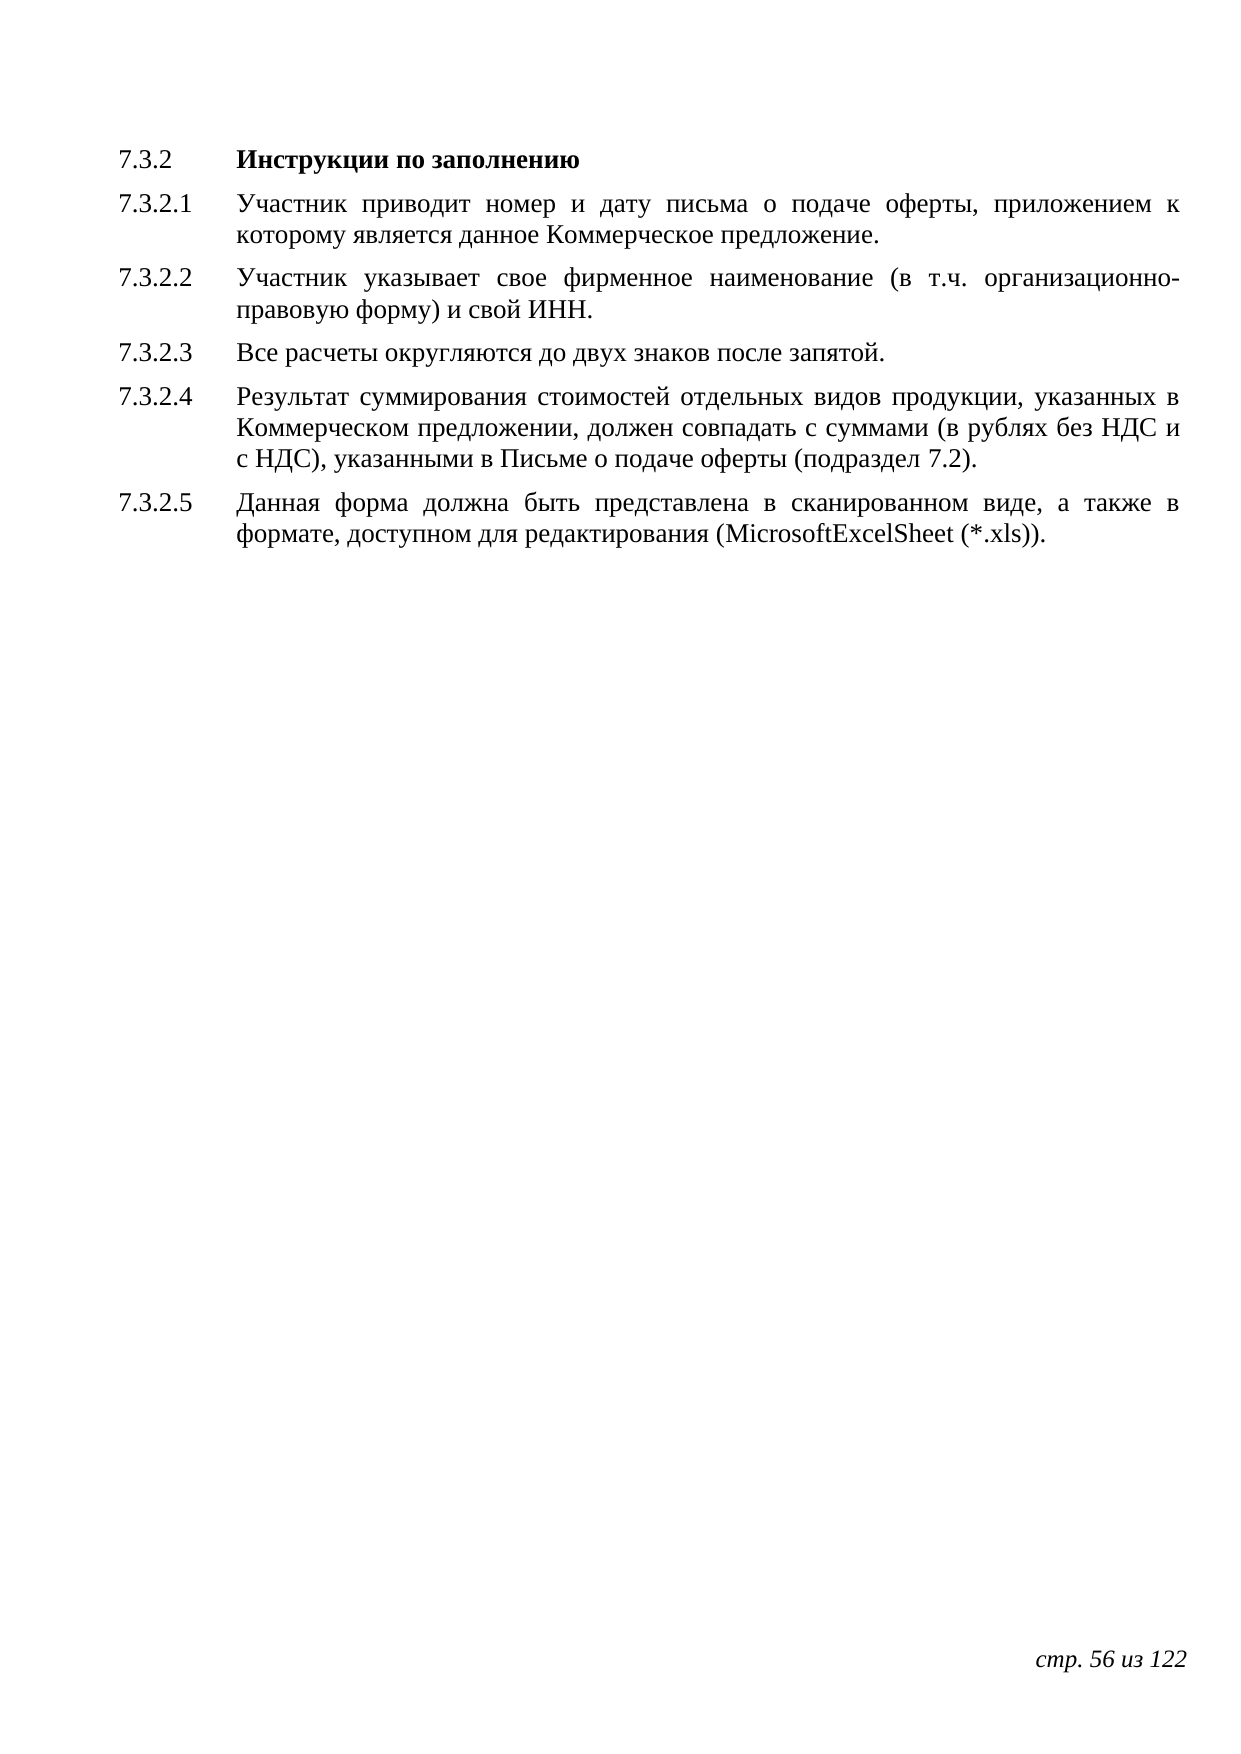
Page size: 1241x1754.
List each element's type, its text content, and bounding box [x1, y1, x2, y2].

text Данная форма должна быть представлена в сканированном виде, а также в формате, доступном для редактирования (MicrosoftExcelSheet (*.xls)). [118, 486, 1181, 548]
text Результат суммирования стоимостей отдельных видов продукции, указанных в Коммерческом предложении, должен совпадать с суммами (в рублях без НДС и с НДС), указанными в Письме о подаче оферты (подраздел 7.2). [118, 380, 1181, 473]
text Участник приводит номер и дату письма о подаче оферты, приложением к которому является данное Коммерческое предложение. [118, 187, 1181, 249]
text Участник указывает свое фирменное наименование (в т.ч. организационно-правовую форму) и свой ИНН. [118, 262, 1181, 324]
text Инструкции по заполнению [118, 143, 1181, 174]
text Все расчеты округляются до двух знаков после запятой. [118, 336, 1181, 367]
